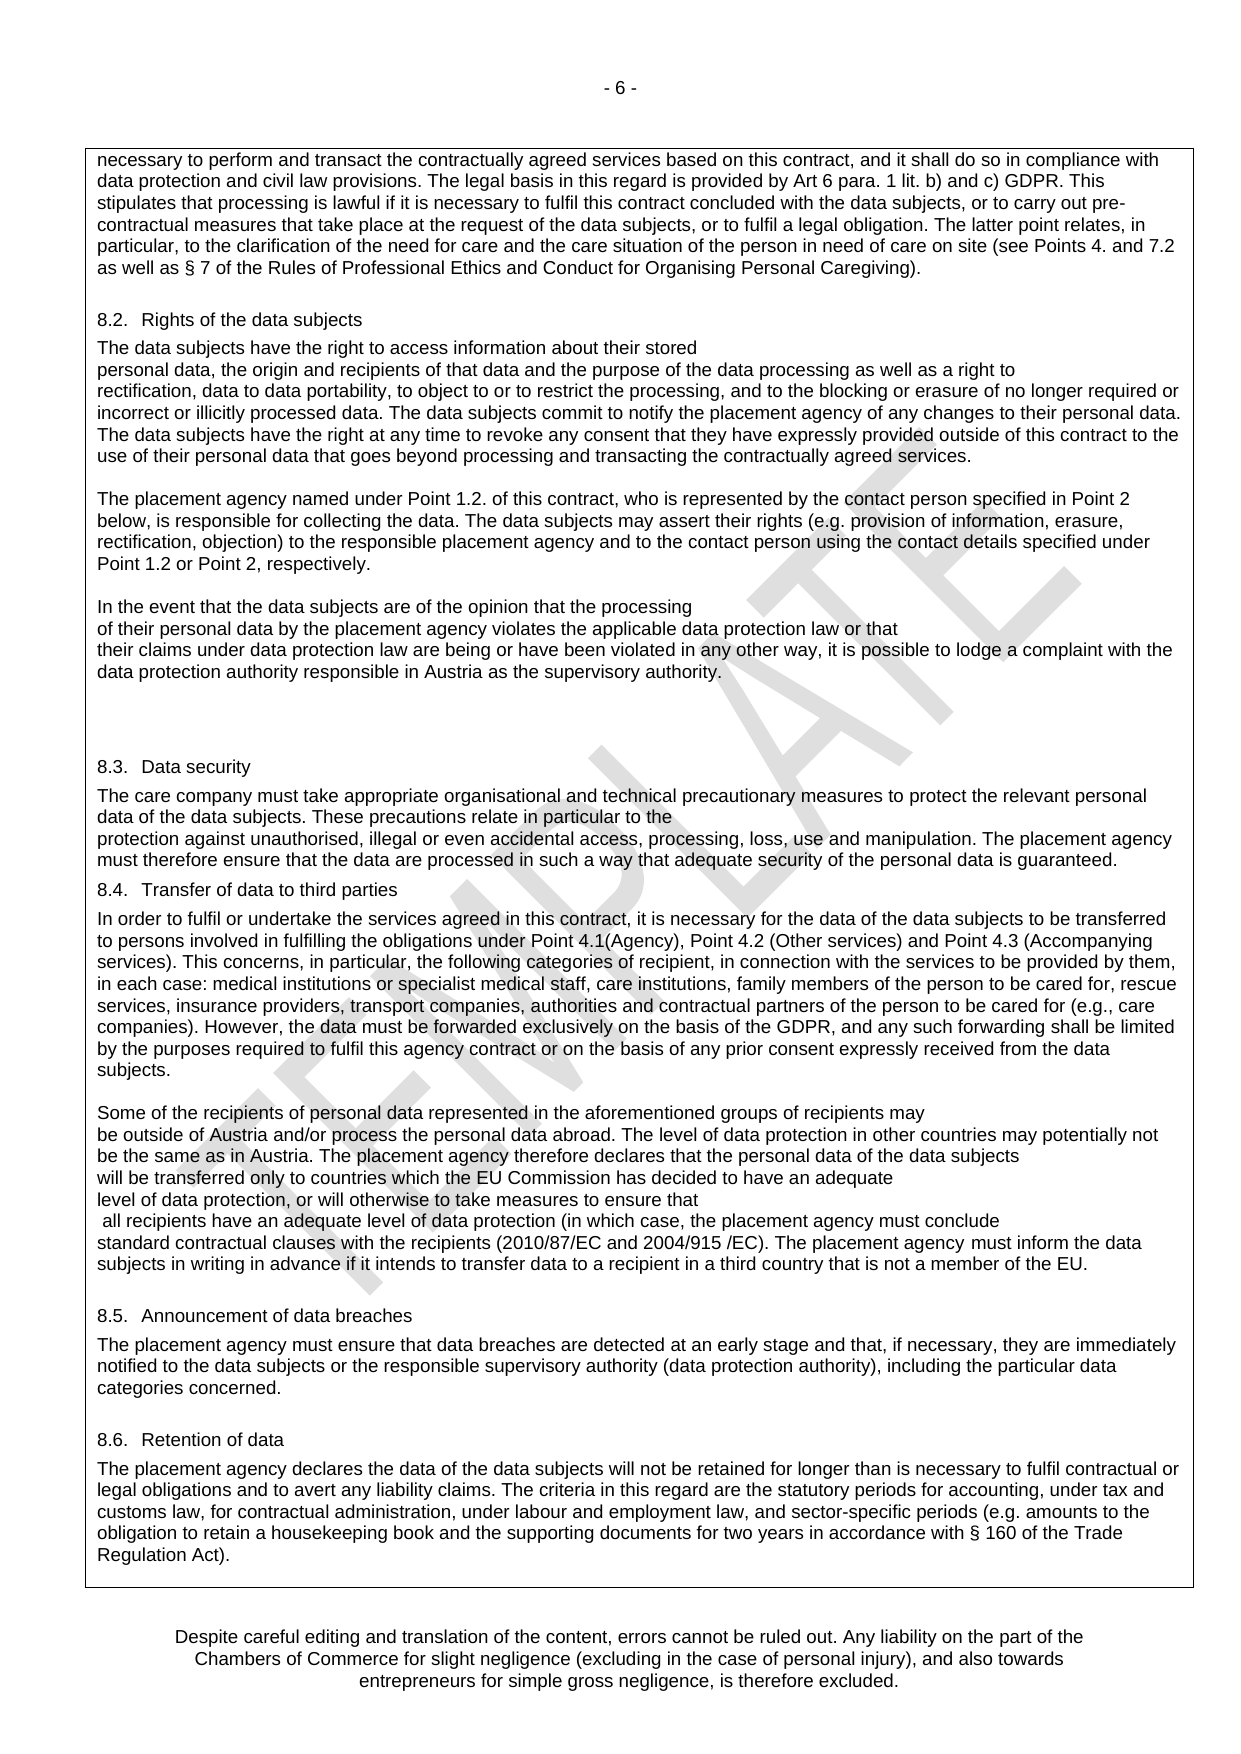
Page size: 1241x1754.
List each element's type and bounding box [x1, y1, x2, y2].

table_cell [86, 149, 1193, 1587]
